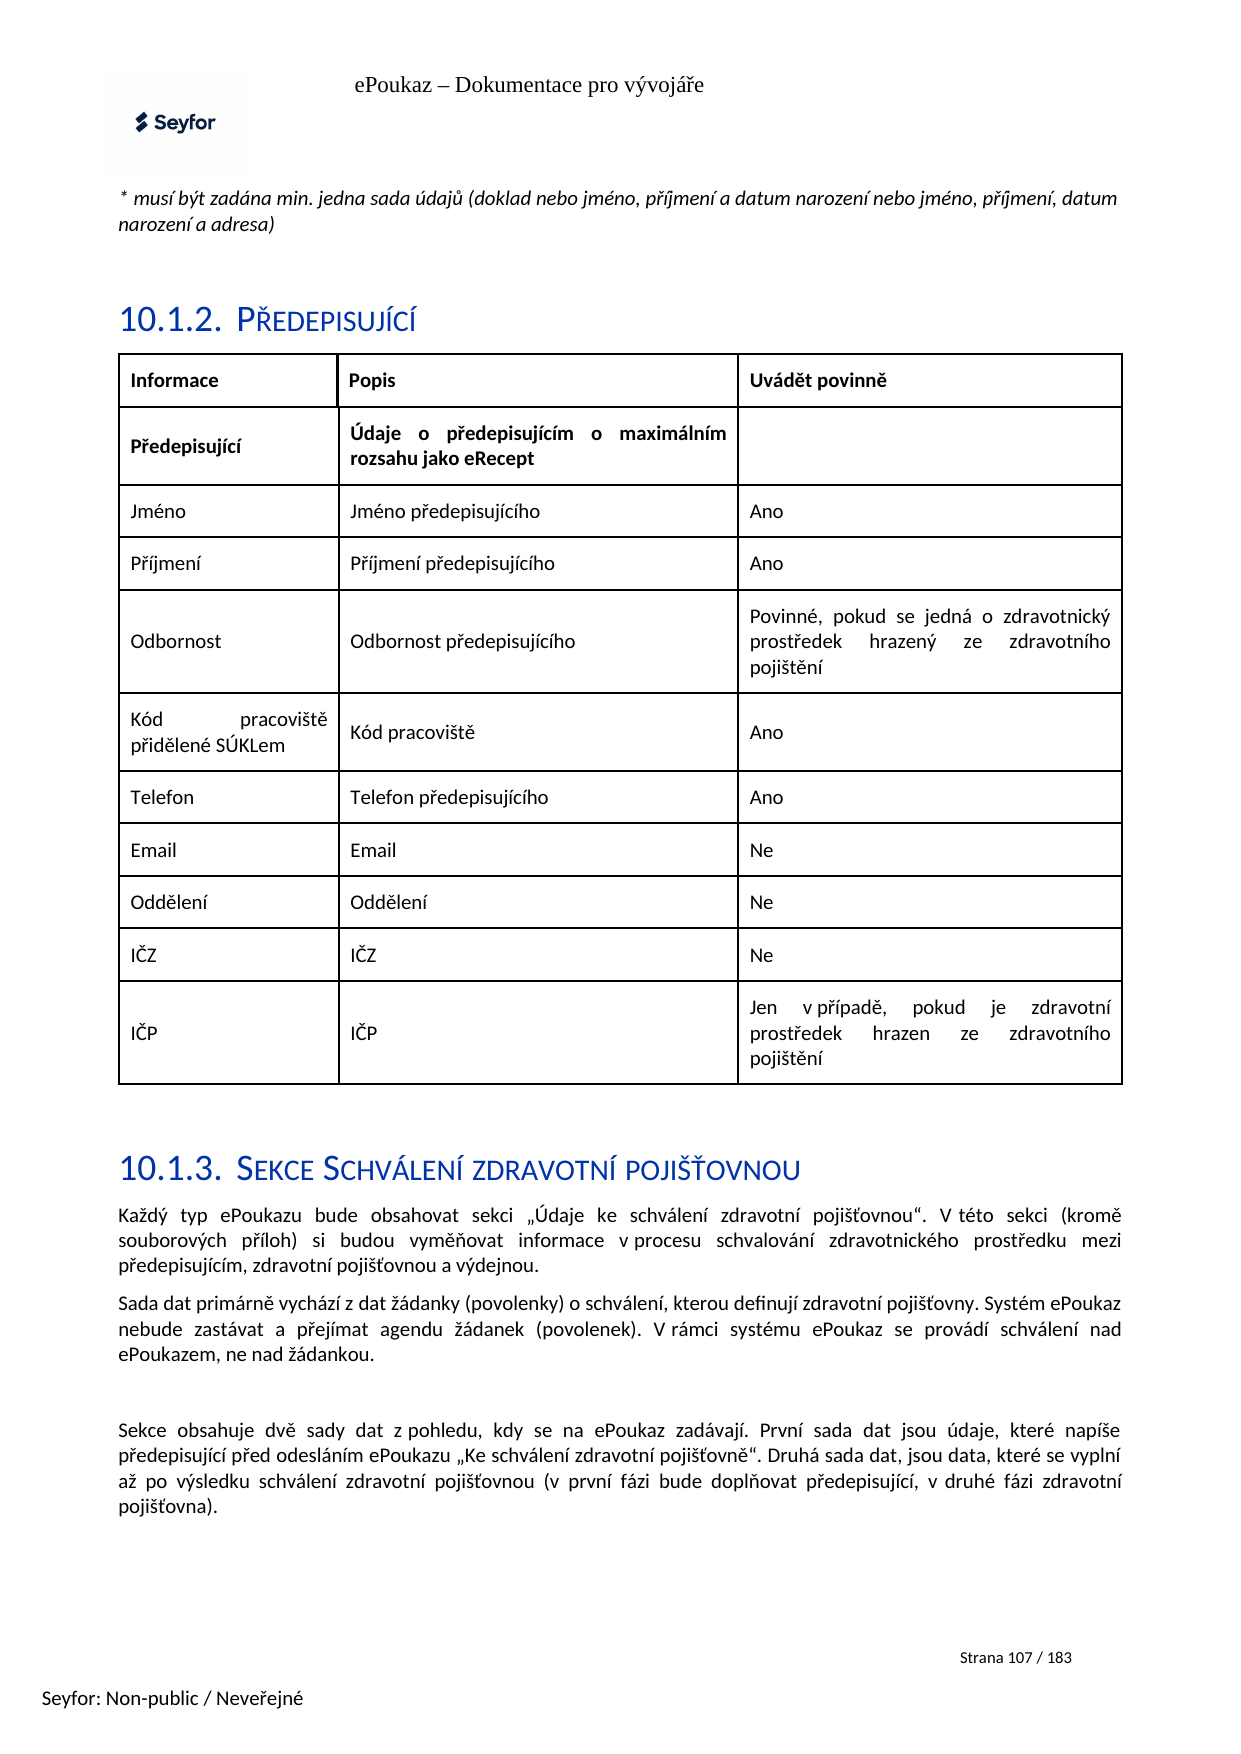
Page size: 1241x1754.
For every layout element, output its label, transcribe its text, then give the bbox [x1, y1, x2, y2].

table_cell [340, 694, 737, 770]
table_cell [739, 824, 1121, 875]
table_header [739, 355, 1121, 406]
text Sekce Schválení zdravotní pojišťovnou [118, 1143, 1122, 1189]
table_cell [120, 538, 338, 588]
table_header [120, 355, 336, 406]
text Předepisující [118, 295, 1122, 341]
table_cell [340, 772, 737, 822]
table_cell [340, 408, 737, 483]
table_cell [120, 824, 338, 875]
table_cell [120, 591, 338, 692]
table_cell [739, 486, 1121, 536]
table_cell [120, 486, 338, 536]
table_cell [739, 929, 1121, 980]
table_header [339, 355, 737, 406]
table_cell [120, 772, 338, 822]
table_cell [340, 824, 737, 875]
text * musí být zadána min. jedna sada údajů (doklad nebo jméno, příjmení a datum narození nebo jméno, příjmení, datum narození a adresa) [118, 186, 1122, 236]
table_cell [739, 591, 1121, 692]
text Každý typ ePoukazu bude obsahovat sekci „Údaje ke schválení zdravotní pojišťovnou“. V této sekci (kromě souborových příloh) si budou vyměňovat informace v procesu schvalování zdravotnického prostředku mezi předepisujícím, zdravotní pojišťovnou a výdejnou. [118, 1202, 1122, 1278]
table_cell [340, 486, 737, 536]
text Sekce obsahuje dvě sady dat z pohledu, kdy se na ePoukaz zadávají. První sada dat jsou údaje, které napíše předepisující před odesláním ePoukazu „Ke schválení zdravotní pojišťovně“. Druhá sada dat, jsou data, které se vyplní až po výsledku schválení zdravotní pojišťovnou (v první fázi bude doplňovat předepisující, v druhé fázi zdravotní pojišťovna). [118, 1417, 1122, 1519]
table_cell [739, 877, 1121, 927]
picture [102, 70, 249, 175]
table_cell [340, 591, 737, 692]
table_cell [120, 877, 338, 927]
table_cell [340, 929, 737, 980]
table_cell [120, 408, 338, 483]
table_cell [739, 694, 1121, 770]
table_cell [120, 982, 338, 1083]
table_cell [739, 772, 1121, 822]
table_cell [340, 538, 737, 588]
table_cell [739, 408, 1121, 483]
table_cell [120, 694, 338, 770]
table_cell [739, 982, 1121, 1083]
text Sada dat primárně vychází z dat žádanky (povolenky) o schválení, kterou definují zdravotní pojišťovny. Systém ePoukaz nebude zastávat a přejímat agendu žádanek (povolenek). V rámci systému ePoukaz se provádí schválení nad ePoukazem, ne nad žádankou. [118, 1291, 1122, 1367]
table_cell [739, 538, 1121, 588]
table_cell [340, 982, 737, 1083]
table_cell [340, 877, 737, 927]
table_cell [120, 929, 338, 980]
